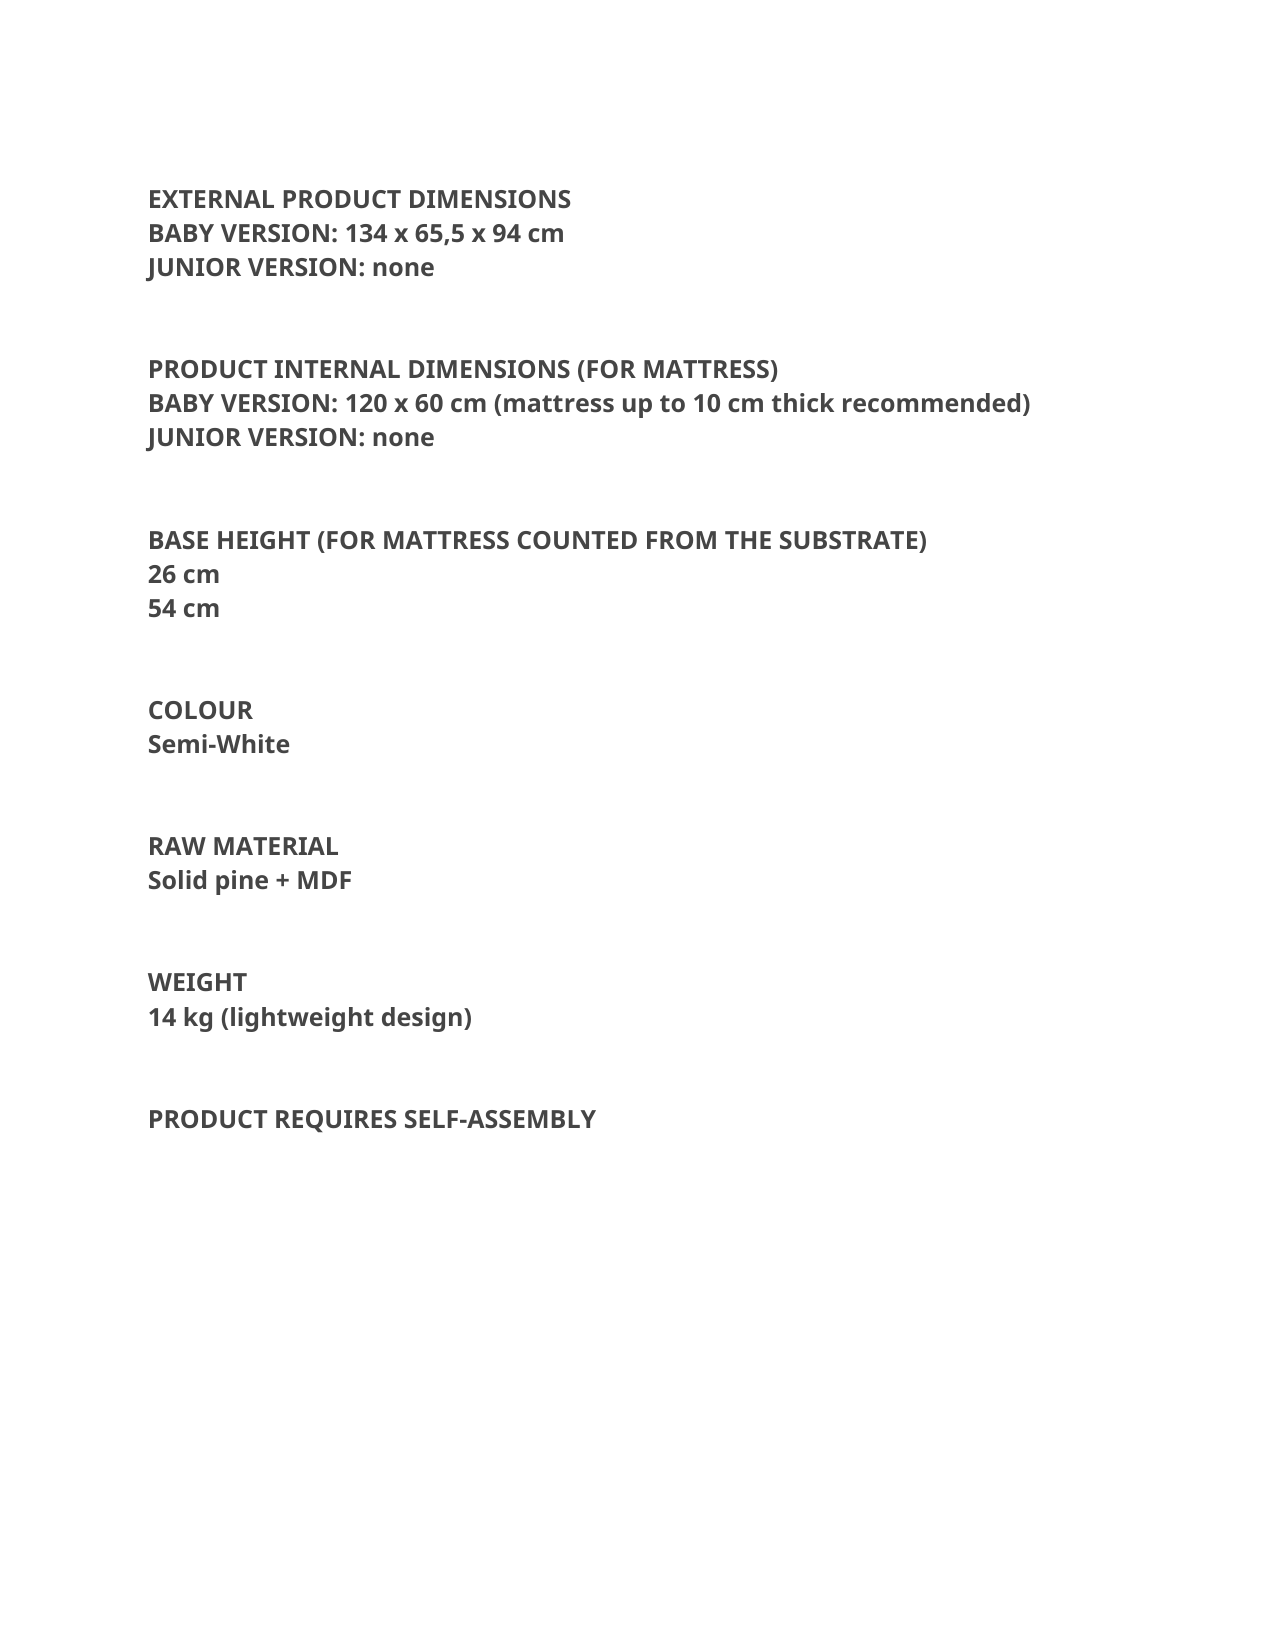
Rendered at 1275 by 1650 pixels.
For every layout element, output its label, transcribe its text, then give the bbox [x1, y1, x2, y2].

text 26 cm [148, 556, 1127, 590]
text RAW MATERIAL [148, 829, 1127, 863]
text EXTERNAL PRODUCT DIMENSIONS [148, 182, 1127, 216]
text 54 cm [148, 590, 1127, 624]
text BABY VERSION: 134 x 65,5 x 94 cm [148, 216, 1127, 250]
text JUNIOR VERSION: none [148, 420, 1127, 454]
text 14 kg (lightweight design) [148, 999, 1127, 1033]
text BASE HEIGHT (FOR MATTRESS COUNTED FROM THE SUBSTRATE) [148, 522, 1127, 556]
text COLOUR [148, 693, 1127, 727]
text JUNIOR VERSION: none [148, 250, 1127, 284]
text PRODUCT INTERNAL DIMENSIONS (FOR MATTRESS) [148, 352, 1127, 386]
text Solid pine + MDF [148, 863, 1127, 897]
text BABY VERSION: 120 x 60 cm (mattress up to 10 cm thick recommended) [148, 386, 1127, 420]
text WEIGHT [148, 965, 1127, 999]
text PRODUCT REQUIRES SELF-ASSEMBLY [148, 1101, 1127, 1135]
text Semi-White [148, 727, 1127, 761]
